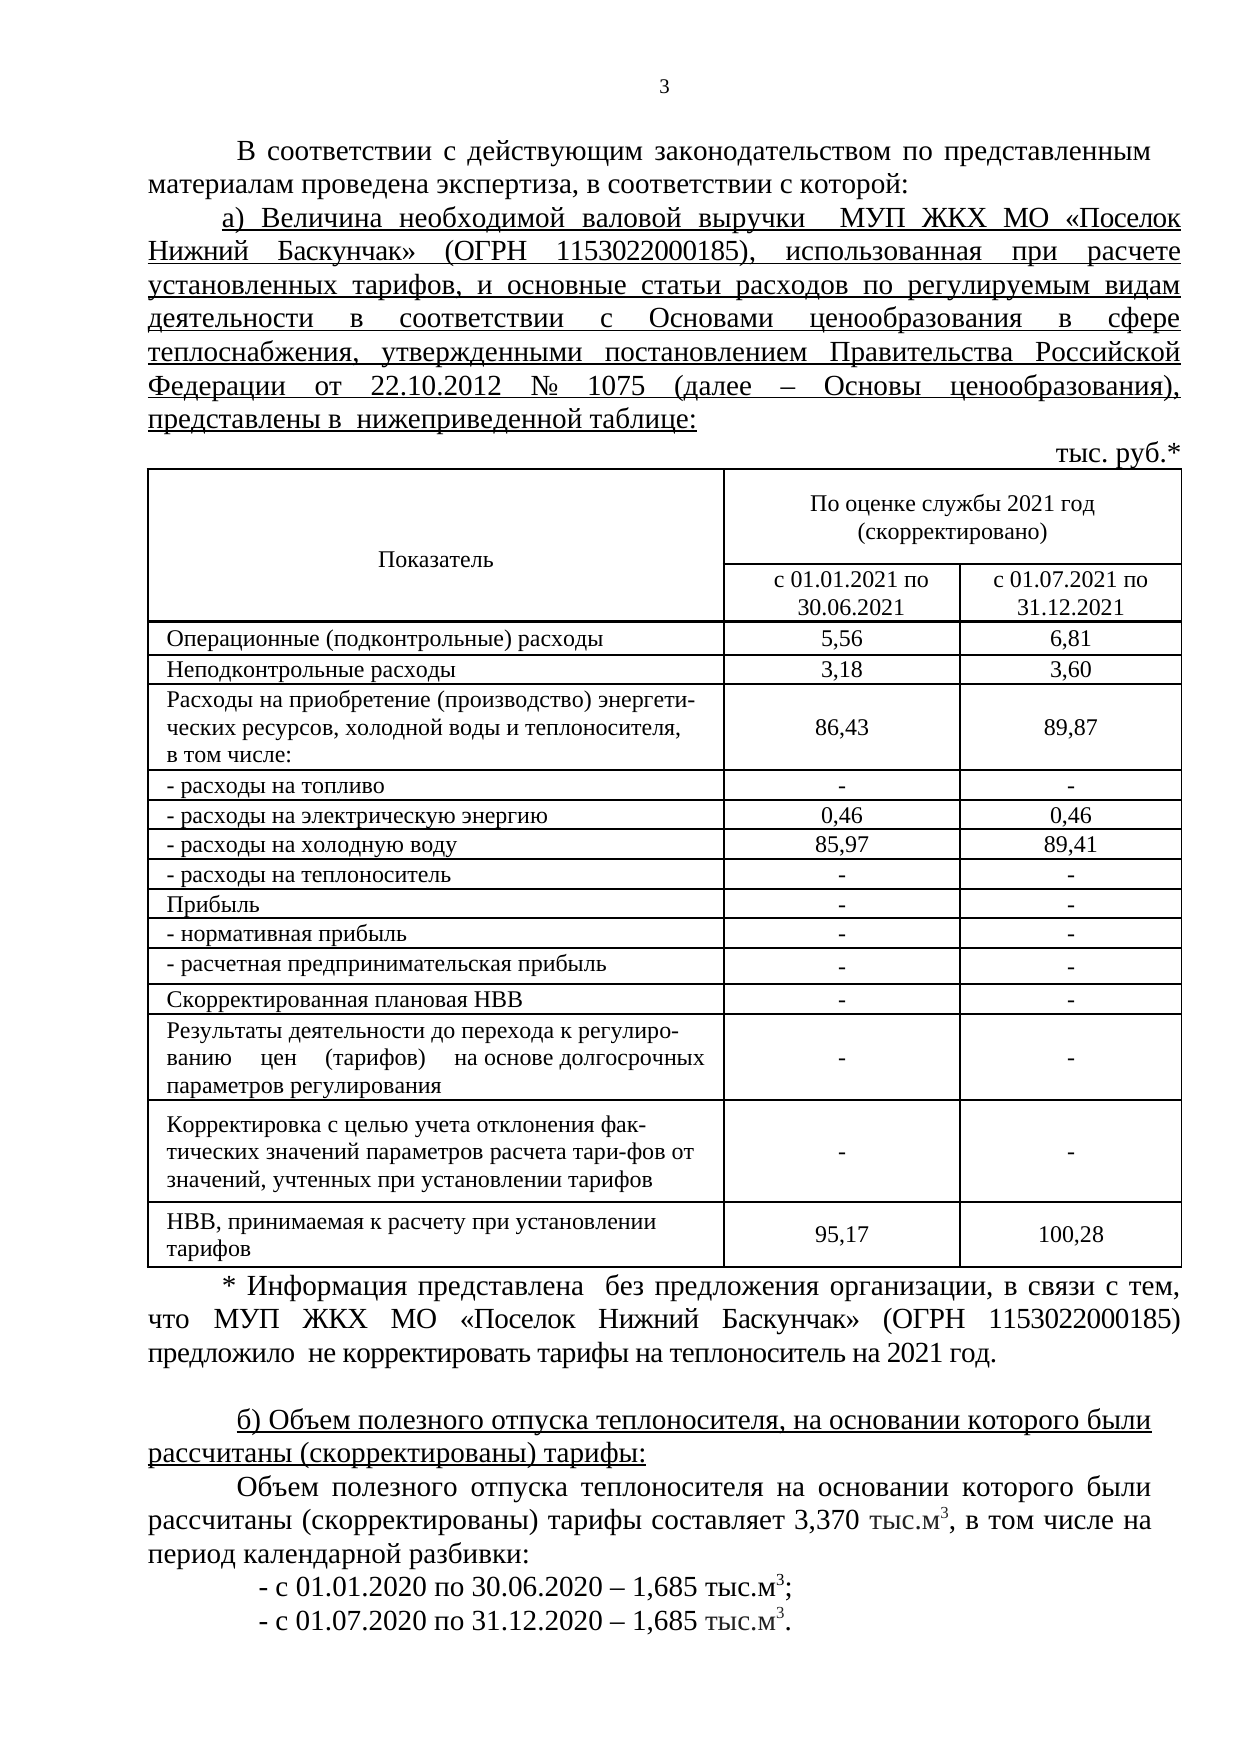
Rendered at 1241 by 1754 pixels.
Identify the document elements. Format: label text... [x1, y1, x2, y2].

table_cell 5,56 [725, 623, 959, 653]
table_cell НВВ, принимаемая к расчету при установлении тарифов [149, 1203, 723, 1266]
table_cell - [725, 1015, 959, 1099]
text - c 01.07.2020 по 31.12.2020 – 1,685 тыс.м3. [236, 1603, 1152, 1637]
table_cell - расходы на электрическую энергию [149, 801, 723, 828]
table_cell Скорректированная плановая НВВ [149, 985, 723, 1013]
text - с 01.01.2020 по 30.06.2020 – 1,685 тыс.м3; [236, 1569, 1152, 1603]
table_cell 0,46 [725, 801, 959, 828]
table_cell - [725, 949, 959, 983]
table_cell - [725, 771, 959, 798]
table_cell 3,60 [961, 656, 1181, 683]
table_cell - расходы на топливо [149, 771, 723, 798]
table_cell с 01.07.2021 по 31.12.2021 [961, 565, 1181, 620]
text а) Величина необходимой валовой выручки МУП ЖКХ МО «Поселок Нижний Баскунчак» (ОГРН 1153022000185), использованная при расчете установленных тарифов, и основные статьи расходов по регулируемым видам деятельности в соответствии с Основами ценообразования в сфере теплоснабжения, утвержденными постановлением Правительства Российской Федерации от 22.10.2012 № 1075 (далее – Основы ценообразования), представлены в нижеприведенной таблице: [148, 398, 1181, 435]
table_cell - [725, 985, 959, 1013]
text а) Величина необходимой валовой выручки МУП ЖКХ МО «Поселок Нижний Баскунчак» (ОГРН 1153022000185), использованная при расчете установленных тарифов, и основные статьи расходов по регулируемым видам деятельности в соответствии с Основами ценообразования в сфере теплоснабжения, утвержденными постановлением Правительства Российской Федерации от 22.10.2012 № 1075 (далее – Основы ценообразования), представлены в нижеприведенной таблице: [148, 365, 1181, 397]
table_cell 3,18 [725, 656, 959, 683]
table_cell - [961, 985, 1181, 1013]
table_cell 85,97 [725, 830, 959, 858]
table_header Показатель [149, 470, 723, 620]
text тыс. руб.* [148, 435, 1181, 468]
table_cell 95,17 [725, 1203, 959, 1266]
table_cell Расходы на приобретение (производство) энергети-ческих ресурсов, холодной воды и теплоносителя, в том числе: [149, 685, 723, 769]
table_cell Операционные (подконтрольные) расходы [149, 623, 723, 653]
text В соответствии с действующим законодательством по представленным материалам проведена экспертиза, в соответствии с которой: [148, 133, 1152, 200]
text а) Величина необходимой валовой выручки МУП ЖКХ МО «Поселок Нижний Баскунчак» (ОГРН 1153022000185), использованная при расчете установленных тарифов, и основные статьи расходов по регулируемым видам деятельности в соответствии с Основами ценообразования в сфере теплоснабжения, утвержденными постановлением Правительства Российской Федерации от 22.10.2012 № 1075 (далее – Основы ценообразования), представлены в нижеприведенной таблице: [148, 331, 1181, 363]
table_cell - [961, 1101, 1181, 1201]
table_cell 100,28 [961, 1203, 1181, 1266]
table_cell Неподконтрольные расходы [149, 656, 723, 683]
table_cell Прибыль [149, 890, 723, 917]
table_cell Корректировка с целью учета отклонения фак-тических значений параметров расчета тари-фов от значений, учтенных при установлении тарифов [149, 1101, 723, 1201]
table_cell - расчетная предпринимательская прибыль [149, 949, 723, 983]
text Объем полезного отпуска теплоносителя на основании которого были рассчитаны (скорректированы) тарифы составляет 3,370 тыс.м3, в том числе на период календарной разбивки: [148, 1469, 1152, 1569]
table_cell - [961, 771, 1181, 798]
text а) Величина необходимой валовой выручки МУП ЖКХ МО «Поселок Нижний Баскунчак» (ОГРН 1153022000185), использованная при расчете установленных тарифов, и основные статьи расходов по регулируемым видам деятельности в соответствии с Основами ценообразования в сфере теплоснабжения, утвержденными постановлением Правительства Российской Федерации от 22.10.2012 № 1075 (далее – Основы ценообразования), представлены в нижеприведенной таблице: [148, 200, 1181, 263]
table_cell - [961, 890, 1181, 917]
table_cell - [725, 1101, 959, 1201]
table_cell - [725, 919, 959, 947]
text б) Объем полезного отпуска теплоносителя, на основании которого были рассчитаны (скорректированы) тарифы: [148, 1402, 1152, 1469]
text а) Величина необходимой валовой выручки МУП ЖКХ МО «Поселок Нижний Баскунчак» (ОГРН 1153022000185), использованная при расчете установленных тарифов, и основные статьи расходов по регулируемым видам деятельности в соответствии с Основами ценообразования в сфере теплоснабжения, утвержденными постановлением Правительства Российской Федерации от 22.10.2012 № 1075 (далее – Основы ценообразования), представлены в нижеприведенной таблице: [148, 264, 1181, 296]
table_header По оценке службы 2021 год (скорректировано) [725, 470, 1181, 563]
text * Информация представлена без предложения организации, в связи с тем, что МУП ЖКХ МО «Поселок Нижний Баскунчак» (ОГРН 1153022000185) предложило не корректировать тарифы на теплоноситель на 2021 год. [148, 1268, 1181, 1368]
table_cell 89,87 [961, 685, 1181, 769]
table_cell - [961, 949, 1181, 983]
table_cell Результаты деятельности до перехода к регулиро-ванию цен (тарифов) на основе долгосрочных параметров регулирования [149, 1015, 723, 1099]
table_cell - [961, 1015, 1181, 1099]
table_cell - расходы на холодную воду [149, 830, 723, 858]
table_cell 6,81 [961, 623, 1181, 653]
text а) Величина необходимой валовой выручки МУП ЖКХ МО «Поселок Нижний Баскунчак» (ОГРН 1153022000185), использованная при расчете установленных тарифов, и основные статьи расходов по регулируемым видам деятельности в соответствии с Основами ценообразования в сфере теплоснабжения, утвержденными постановлением Правительства Российской Федерации от 22.10.2012 № 1075 (далее – Основы ценообразования), представлены в нижеприведенной таблице: [148, 298, 1181, 330]
table_cell - расходы на теплоноситель [149, 860, 723, 888]
table_cell - [961, 919, 1181, 947]
table_cell - [725, 860, 959, 888]
table_cell 89,41 [961, 830, 1181, 858]
table_cell - [961, 860, 1181, 888]
table_cell - нормативная прибыль [149, 919, 723, 947]
table_cell 86,43 [725, 685, 959, 769]
table_cell 0,46 [961, 801, 1181, 828]
table_cell с 01.01.2021 по 30.06.2021 [725, 565, 959, 620]
table_cell - [725, 890, 959, 917]
